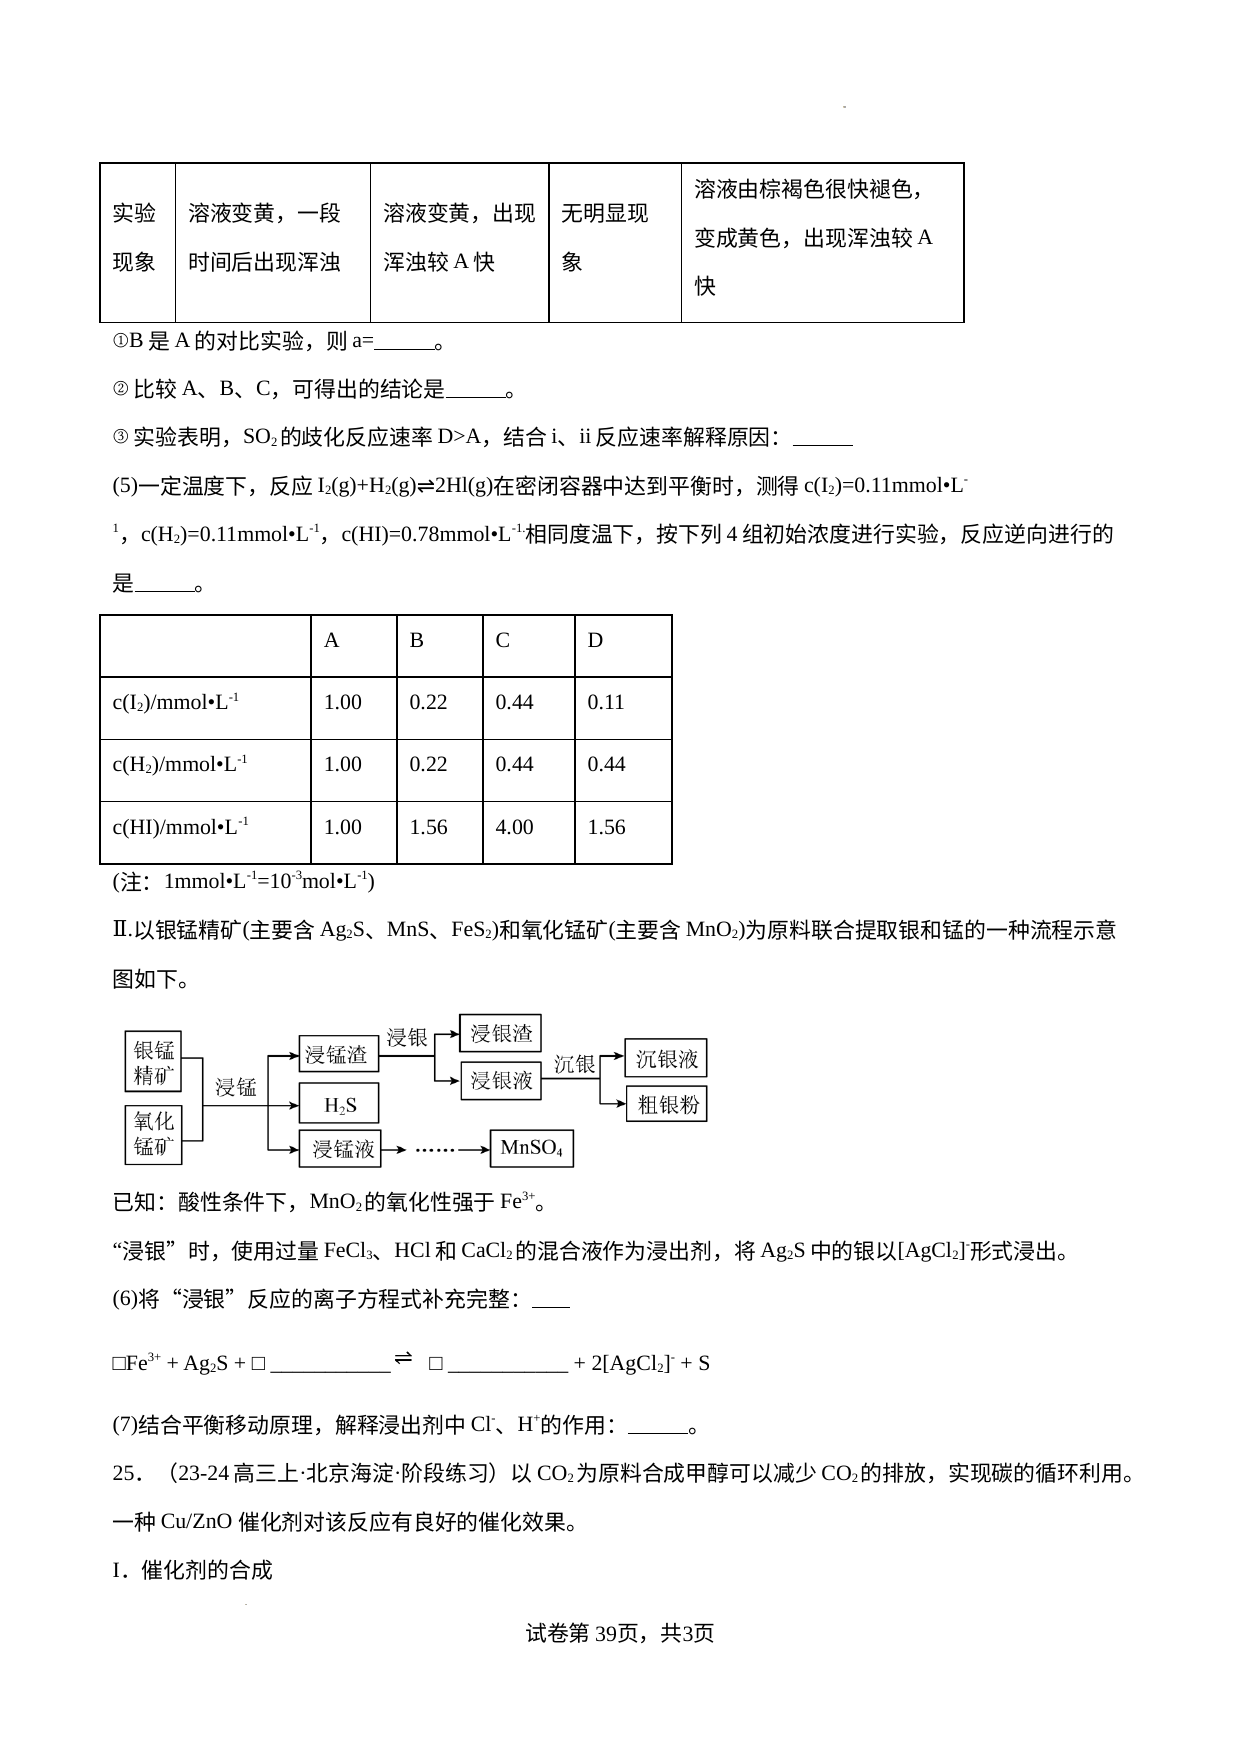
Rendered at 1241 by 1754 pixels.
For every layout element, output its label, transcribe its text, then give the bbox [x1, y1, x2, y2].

table_cell 溶液由棕褐色很快褪色，变成黄色，出现浑浊较A快 [682, 164, 963, 322]
table_cell 0.11 [576, 678, 671, 738]
table_cell c(H2)/mmol•L-1 [101, 740, 310, 801]
table_cell 溶液变黄，一段时间后出现浑浊 [176, 164, 370, 322]
text (注：1mmol•L-1=10-3mol•L-1) [112, 864, 1128, 897]
table_cell c(HI)/mmol•L-1 [101, 802, 310, 863]
table_cell 0.44 [484, 678, 574, 738]
table_header C [484, 616, 574, 676]
text Ⅱ.以银锰精矿(主要含Ag2S、MnS、FeS2)和氧化锰矿(主要含MnO2)为原料联合提取银和锰的一种流程示意图如下。 [112, 913, 1128, 994]
table_cell c(I2)/mmol•L-1 [101, 678, 310, 738]
table_header D [576, 616, 671, 676]
text ①B是A的对比实验，则a= 。 [112, 323, 1128, 356]
text 已知：酸性条件下，MnO2的氧化性强于Fe3+。 [112, 1185, 1128, 1217]
text ③实验表明，SO2的歧化反应速率D>A，结合i、ii反应速率解释原因： [112, 420, 1128, 452]
table_header [101, 616, 310, 676]
table_cell 溶液变黄，出现浑浊较A快 [371, 164, 548, 322]
table_header A [312, 616, 396, 676]
text “浸银”时，使用过量FeCl3、HCl和CaCl2的混合液作为浸出剂，将Ag2S中的银以[AgCl2]-形式浸出。 [112, 1233, 1128, 1266]
table_cell 0.44 [484, 740, 574, 801]
table_cell 4.00 [484, 802, 574, 863]
table_cell 无明显现象 [550, 164, 681, 322]
text (6)将“浸银”反应的离子方程式补充完整： [112, 1282, 1128, 1314]
table_cell 1.00 [312, 802, 396, 863]
text (7)结合平衡移动原理，解释浸出剂中Cl-、H+的作用： 。 [112, 1407, 1128, 1440]
text (5)一定温度下，反应I2(g)+H2(g)⇌2Hl(g)在密闭容器中达到平衡时，测得c(I2)=0.11mmol•L-1，c(H2)=0.11mmol•L-1，c(HI)=0.78mmol•L-1.相同度温下，按下列4组初始浓度进行实验，反应逆向进行的是 。 [112, 468, 1128, 598]
table_cell 0.44 [576, 740, 671, 801]
table_cell 1.00 [312, 678, 396, 738]
table_header B [398, 616, 482, 676]
table_cell 实验现象 [101, 164, 175, 322]
picture [118, 1009, 712, 1171]
table_cell 1.56 [576, 802, 671, 863]
table_cell 0.22 [398, 740, 482, 801]
table_cell 0.22 [398, 678, 482, 738]
text □Fe3+ + Ag2S + □ ___________ □ ___________ + 2[AgCl2]- + S [112, 1330, 1128, 1395]
text 25．（23-24高三上·北京海淀·阶段练习）以CO2为原料合成甲醇可以减少CO2的排放，实现碳的循环利用。一种Cu/ZnO 催化剂对该反应有良好的催化效果。 [112, 1456, 1128, 1537]
text I．催化剂的合成 [112, 1553, 1128, 1585]
table_cell 1.00 [312, 740, 396, 801]
table_cell 1.56 [398, 802, 482, 863]
text ②比较A、B、C，可得出的结论是 。 [112, 372, 1128, 404]
